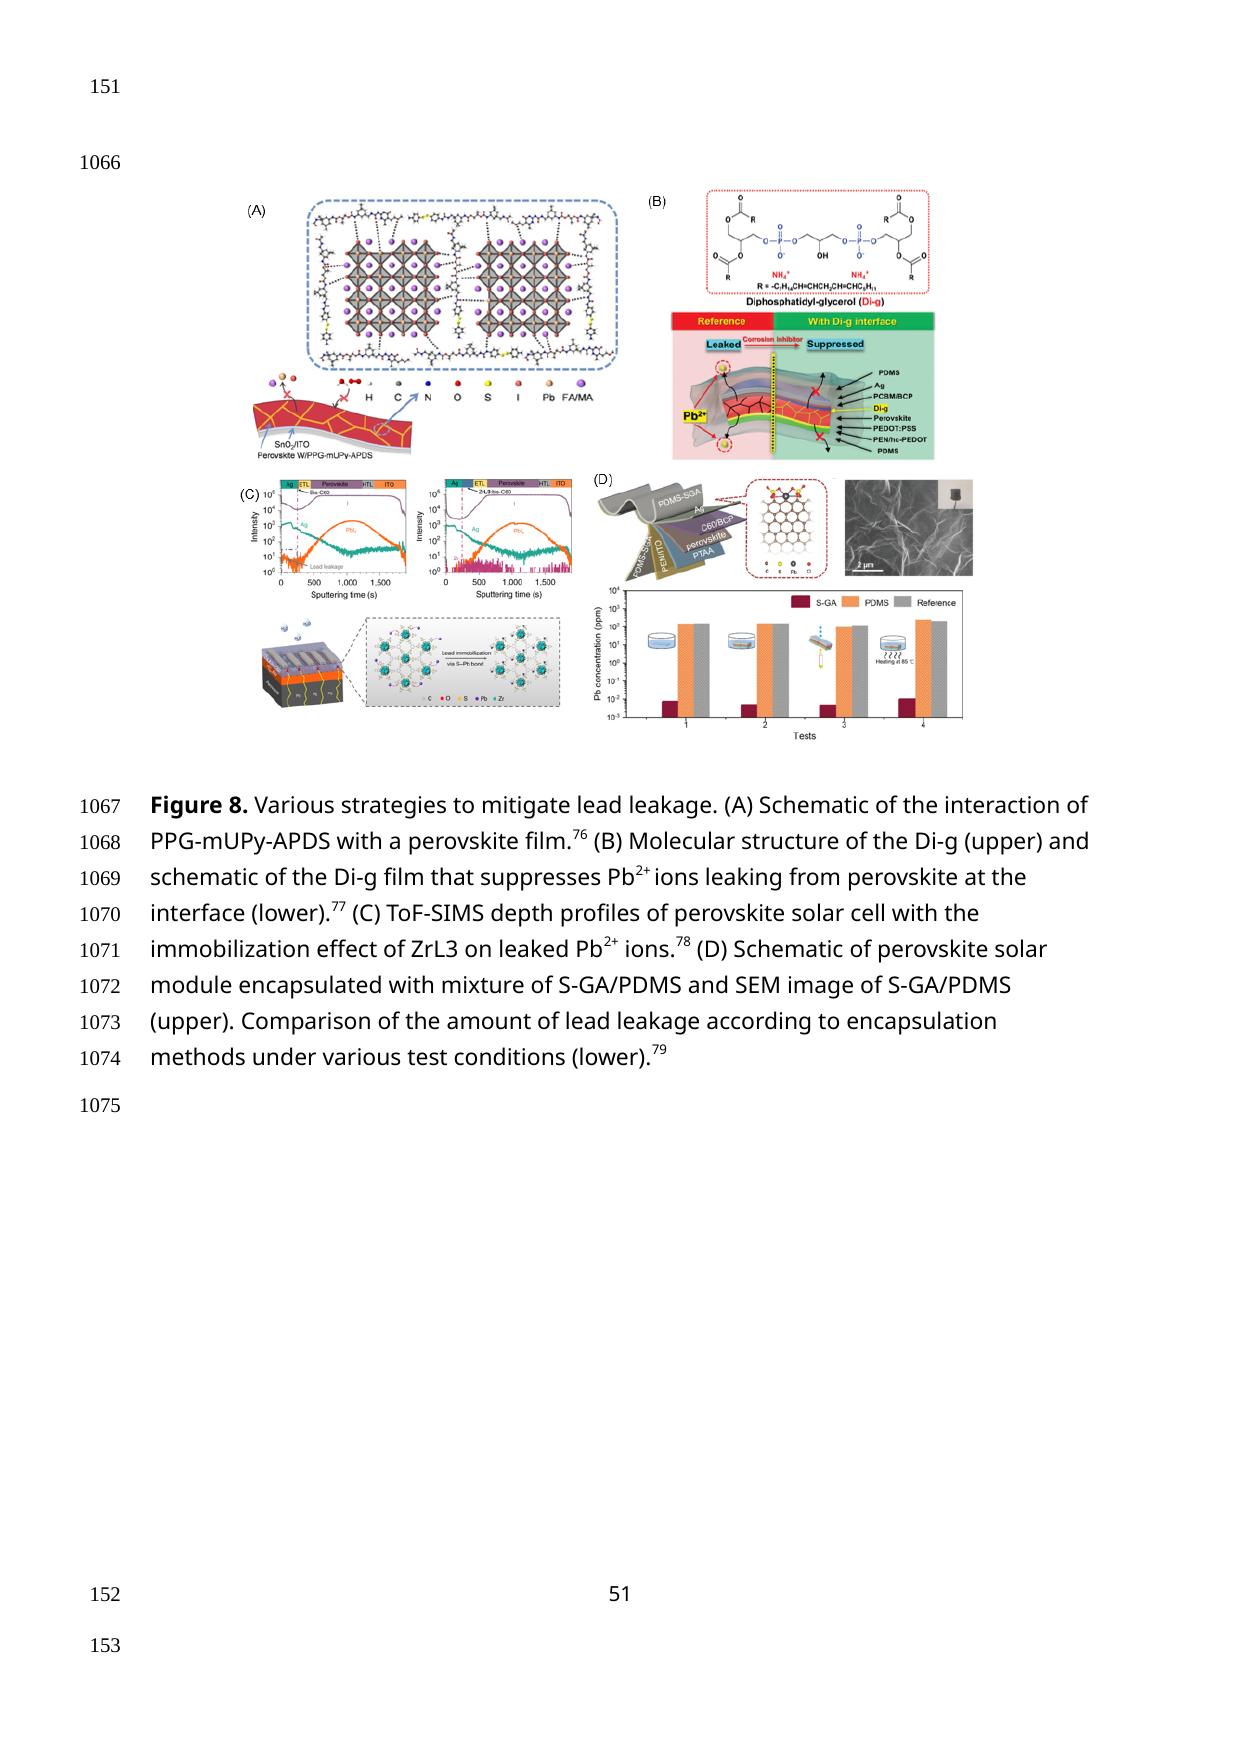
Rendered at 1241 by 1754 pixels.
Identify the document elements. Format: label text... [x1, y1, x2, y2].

picture [236, 186, 975, 746]
